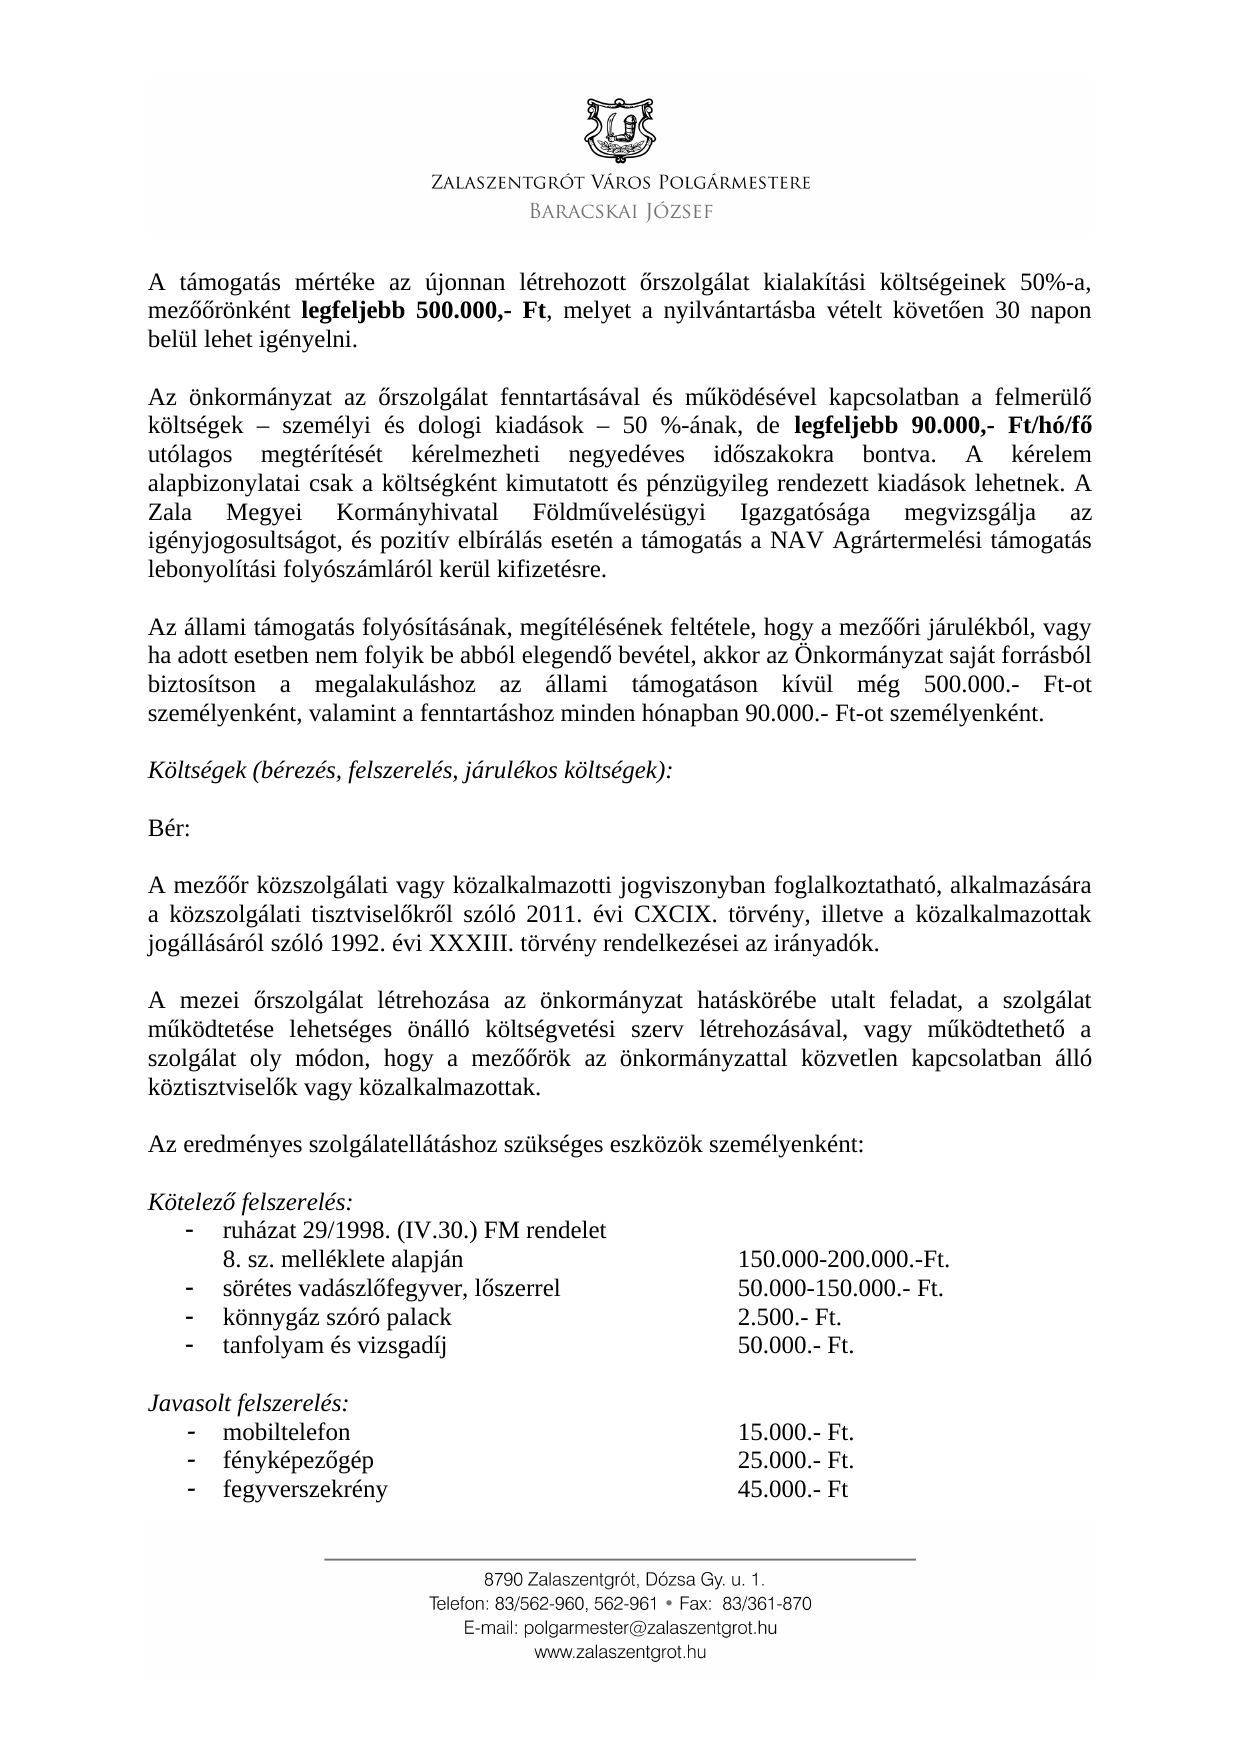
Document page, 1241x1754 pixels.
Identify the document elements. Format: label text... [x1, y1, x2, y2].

text 8. sz. melléklete alapján 150.000-200.000.-Ft. [223, 1244, 1093, 1273]
list mobiltelefon 15.000.- Ft. [185, 1417, 1093, 1445]
list könnygáz szóró palack 2.500.- Ft. [185, 1302, 1093, 1330]
text A mezőőr közszolgálati vagy közalkalmazotti jogviszonyban foglalkoztatható, alkalmazására a közszolgálati tisztviselőkről szóló 2011. évi CXCIX. törvény, illetve a közalkalmazottak jogállásáról szóló 1992. évi XXXIII. törvény rendelkezései az irányadók. [148, 870, 1093, 957]
text Az eredményes szolgálatellátáshoz szükséges eszközök személyenként: [148, 1129, 1093, 1158]
text Az állami támogatás folyósításának, megítélésének feltétele, hogy a mezőőri járulékból, vagy ha adott esetben nem folyik be abból elegendő bevétel, akkor az Önkormányzat saját forrásból biztosítson a megalakuláshoz az állami támogatáson kívül még 500.000.- Ft-ot személyenként, valamint a fenntartáshoz minden hónapban 90.000.- Ft-ot személyenként. [148, 612, 1093, 727]
text Költségek (bérezés, felszerelés, járulékos költségek): [148, 755, 1093, 784]
list ruházat 29/1998. (IV.30.) FM rendelet [185, 1215, 1093, 1244]
text A támogatás mértéke az újonnan létrehozott őrszolgálat kialakítási költségeinek 50%-a, mezőőrönként legfeljebb 500.000,- Ft, melyet a nyilvántartásba vételt követően 30 napon belül lehet igényelni. [148, 267, 1093, 353]
list sörétes vadászlőfegyver, lőszerrel 50.000-150.000.- Ft. [185, 1273, 1093, 1302]
picture [147, 73, 1093, 238]
text Bér: [148, 813, 1093, 842]
text Az önkormányzat az őrszolgálat fenntartásával és működésével kapcsolatban a felmerülő költségek – személyi és dologi kiadások – 50 %-ának, de legfeljebb 90.000,- Ft/hó/fő utólagos megtérítését kérelmezheti negyedéves időszakokra bontva. A kérelem alapbizonylatai csak a költségként kimutatott és pénzügyileg rendezett kiadások lehetnek. A Zala Megyei Kormányhivatal Földművelésügyi Igazgatósága megvizsgálja az igényjogosultságot, és pozitív elbírálás esetén a támogatás a NAV Agrártermelési támogatás lebonyolítási folyószámláról kerül kifizetésre. [148, 382, 1093, 583]
list fegyverszekrény 45.000.- Ft [185, 1474, 1093, 1503]
text Kötelező felszerelés: [148, 1187, 1093, 1215]
picture [147, 1515, 1093, 1681]
list fényképezőgép 25.000.- Ft. [185, 1445, 1093, 1474]
list tanfolyam és vizsgadíj 50.000.- Ft. [185, 1330, 1093, 1359]
text Javasolt felszerelés: [148, 1388, 1093, 1417]
text A mezei őrszolgálat létrehozása az önkormányzat hatáskörébe utalt feladat, a szolgálat működtetése lehetséges önálló költségvetési szerv létrehozásával, vagy működtethető a szolgálat oly módon, hogy a mezőőrök az önkormányzattal közvetlen kapcsolatban álló köztisztviselők vagy közalkalmazottak. [148, 985, 1093, 1100]
